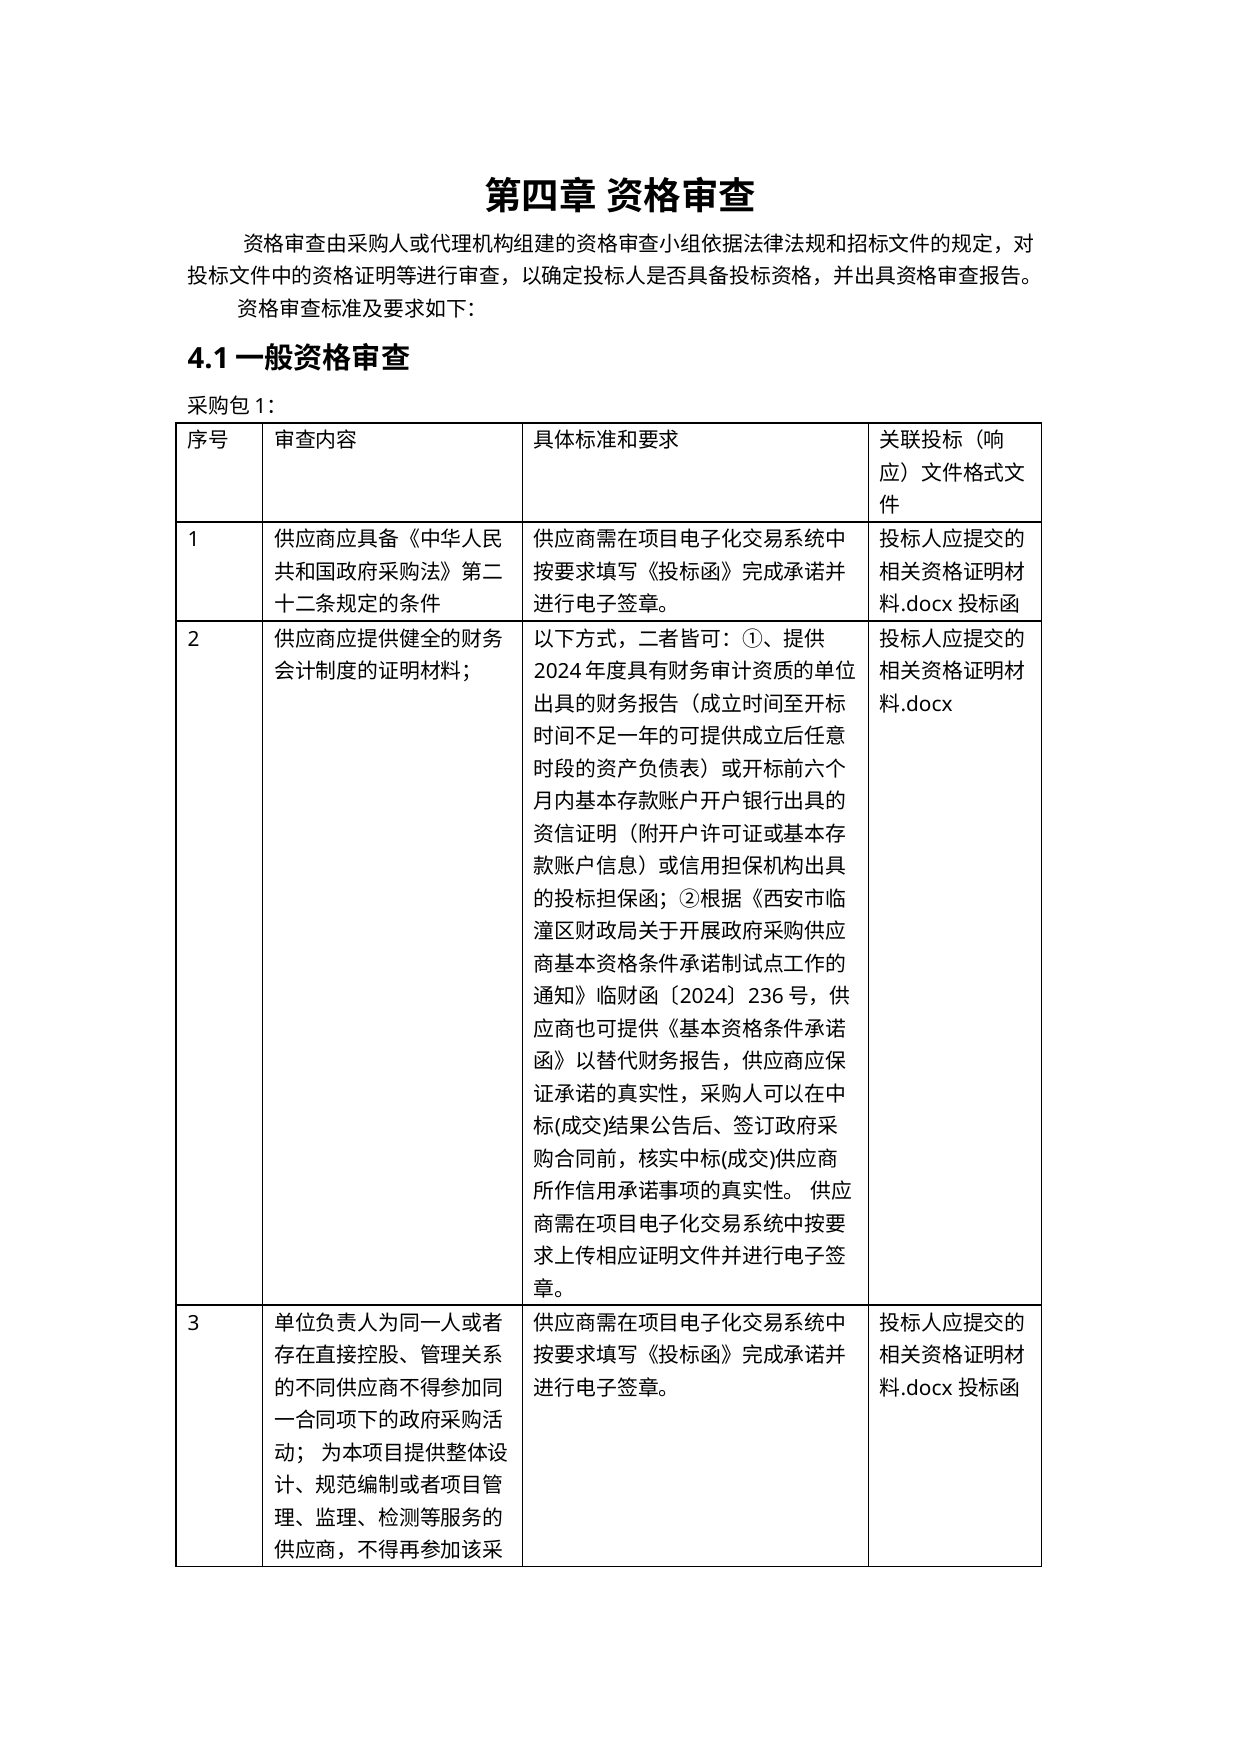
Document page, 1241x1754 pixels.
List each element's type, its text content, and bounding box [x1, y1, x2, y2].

text 第四章 资格审查 [187, 162, 1053, 227]
text 资格审查由采购人或代理机构组建的资格审查小组依据法律法规和招标文件的规定，对投标文件中的资格证明等进行审查，以确定投标人是否具备投标资格，并出具资格审查报告。 [187, 227, 1053, 292]
text 采购包1： [187, 389, 1053, 422]
table_cell 投标人应提交的相关资格证明材料.docx 投标函 [869, 523, 1041, 620]
text 资格审查标准及要求如下： [187, 292, 1053, 324]
table_cell 投标人应提交的相关资格证明材料.docx [869, 622, 1041, 1304]
table_cell 2 [177, 622, 262, 1304]
text 4.1一般资格审查 [187, 324, 1053, 389]
table_header 关联投标（响应）文件格式文件 [869, 424, 1041, 521]
table_cell 以下方式，二者皆可：①、提供2024年度具有财务审计资质的单位出具的财务报告（成立时间至开标时间不足一年的可提供成立后任意时段的资产负债表）或开标前六个月内基本存款账户开户银行出具的资信证明（附开户许可证或基本存款账户信息）或信用担保机构出具的投标担保函；②根据《西安市临潼区财政局关于开展政府采购供应商基本资格条件承诺制试点工作的通知》临财函〔2024〕236号，供应商也可提供《基本资格条件承诺函》以替代财务报告，供应商应保证承诺的真实性，采购人可以在中标(成交)结果公告后、签订政府采购合同前，核实中标(成交)供应商所作信用承诺事项的真实性。 供应商需在项目电子化交易系统中按要求上传相应证明文件并进行电子签章。 [523, 622, 868, 1304]
table_cell 3 [177, 1306, 262, 1566]
table_cell 供应商应提供健全的财务会计制度的证明材料； [263, 622, 522, 1304]
table_header 序号 [177, 424, 262, 521]
table_cell 1 [177, 523, 262, 620]
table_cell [263, 1306, 522, 1566]
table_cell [869, 1306, 1041, 1566]
table_header 具体标准和要求 [523, 424, 868, 521]
table_cell 供应商需在项目电子化交易系统中按要求填写《投标函》完成承诺并进行电子签章。 [523, 523, 868, 620]
table_header 审查内容 [263, 424, 522, 521]
table_cell 供应商应具备《中华人民共和国政府采购法》第二十二条规定的条件 [263, 523, 522, 620]
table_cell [523, 1306, 868, 1566]
